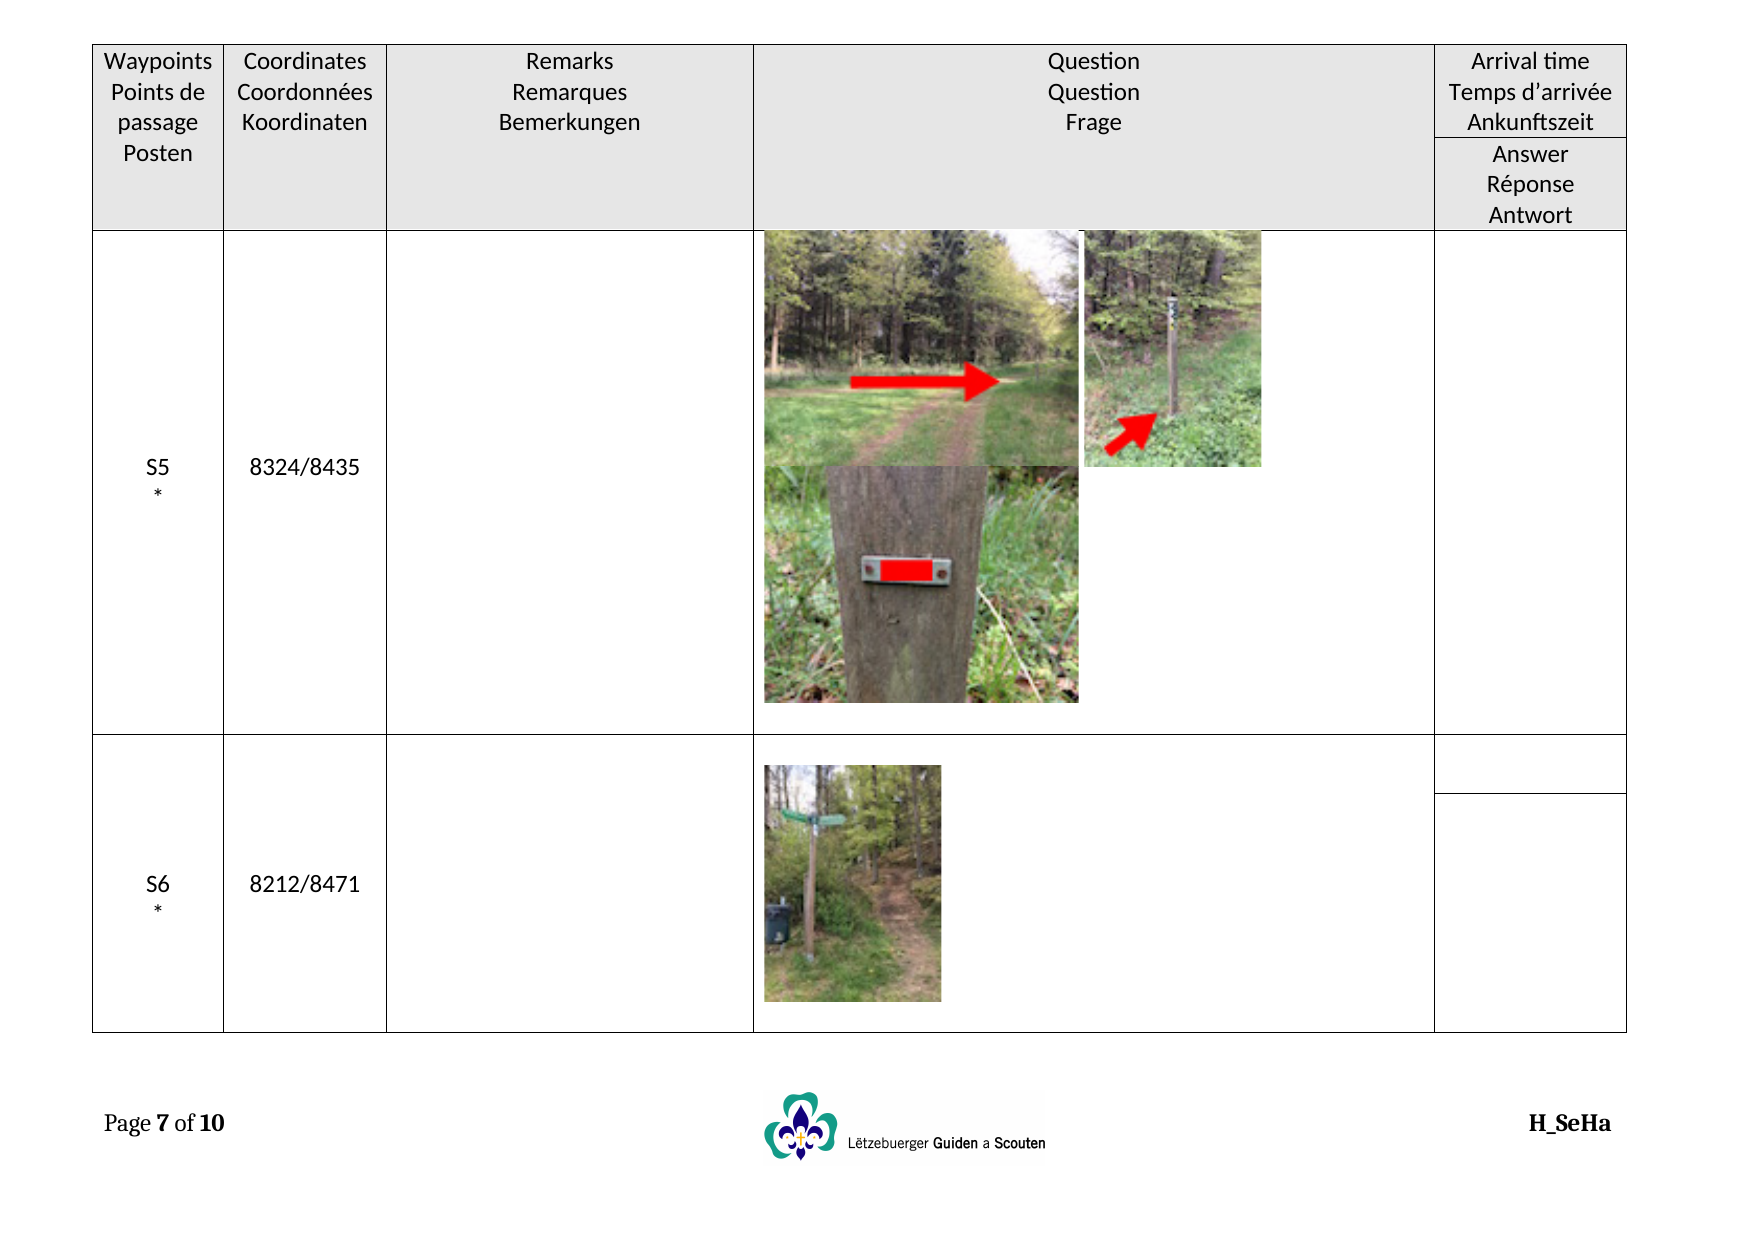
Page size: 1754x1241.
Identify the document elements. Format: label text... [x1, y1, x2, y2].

table_cell [1435, 231, 1626, 733]
table_cell 8212/8471 [224, 735, 386, 1032]
table_cell [387, 735, 753, 1032]
table_cell [1435, 735, 1626, 792]
table_header Coordinates Coordonnées Koordinaten [224, 45, 386, 229]
table_header Question Question Frage [754, 45, 1434, 229]
table_header Arrival time Temps d’arrivée Ankunftszeit [1435, 45, 1626, 137]
table_cell S5 * [93, 231, 223, 733]
table_cell 8324/8435 [224, 231, 386, 733]
table_header Waypoints Points de passage Posten [93, 45, 223, 229]
table_cell Answer Réponse Antwort [1435, 138, 1626, 229]
table_header Remarks Remarques Bemerkungen [387, 45, 753, 229]
table_cell S6 * [93, 735, 223, 1032]
table_cell [754, 231, 1434, 733]
picture [764, 230, 1079, 703]
table_cell [1435, 794, 1626, 1032]
picture [1084, 230, 1262, 467]
table_cell [387, 231, 753, 733]
picture [762, 1090, 1046, 1166]
picture [764, 765, 942, 1002]
table_cell [754, 735, 1434, 1032]
